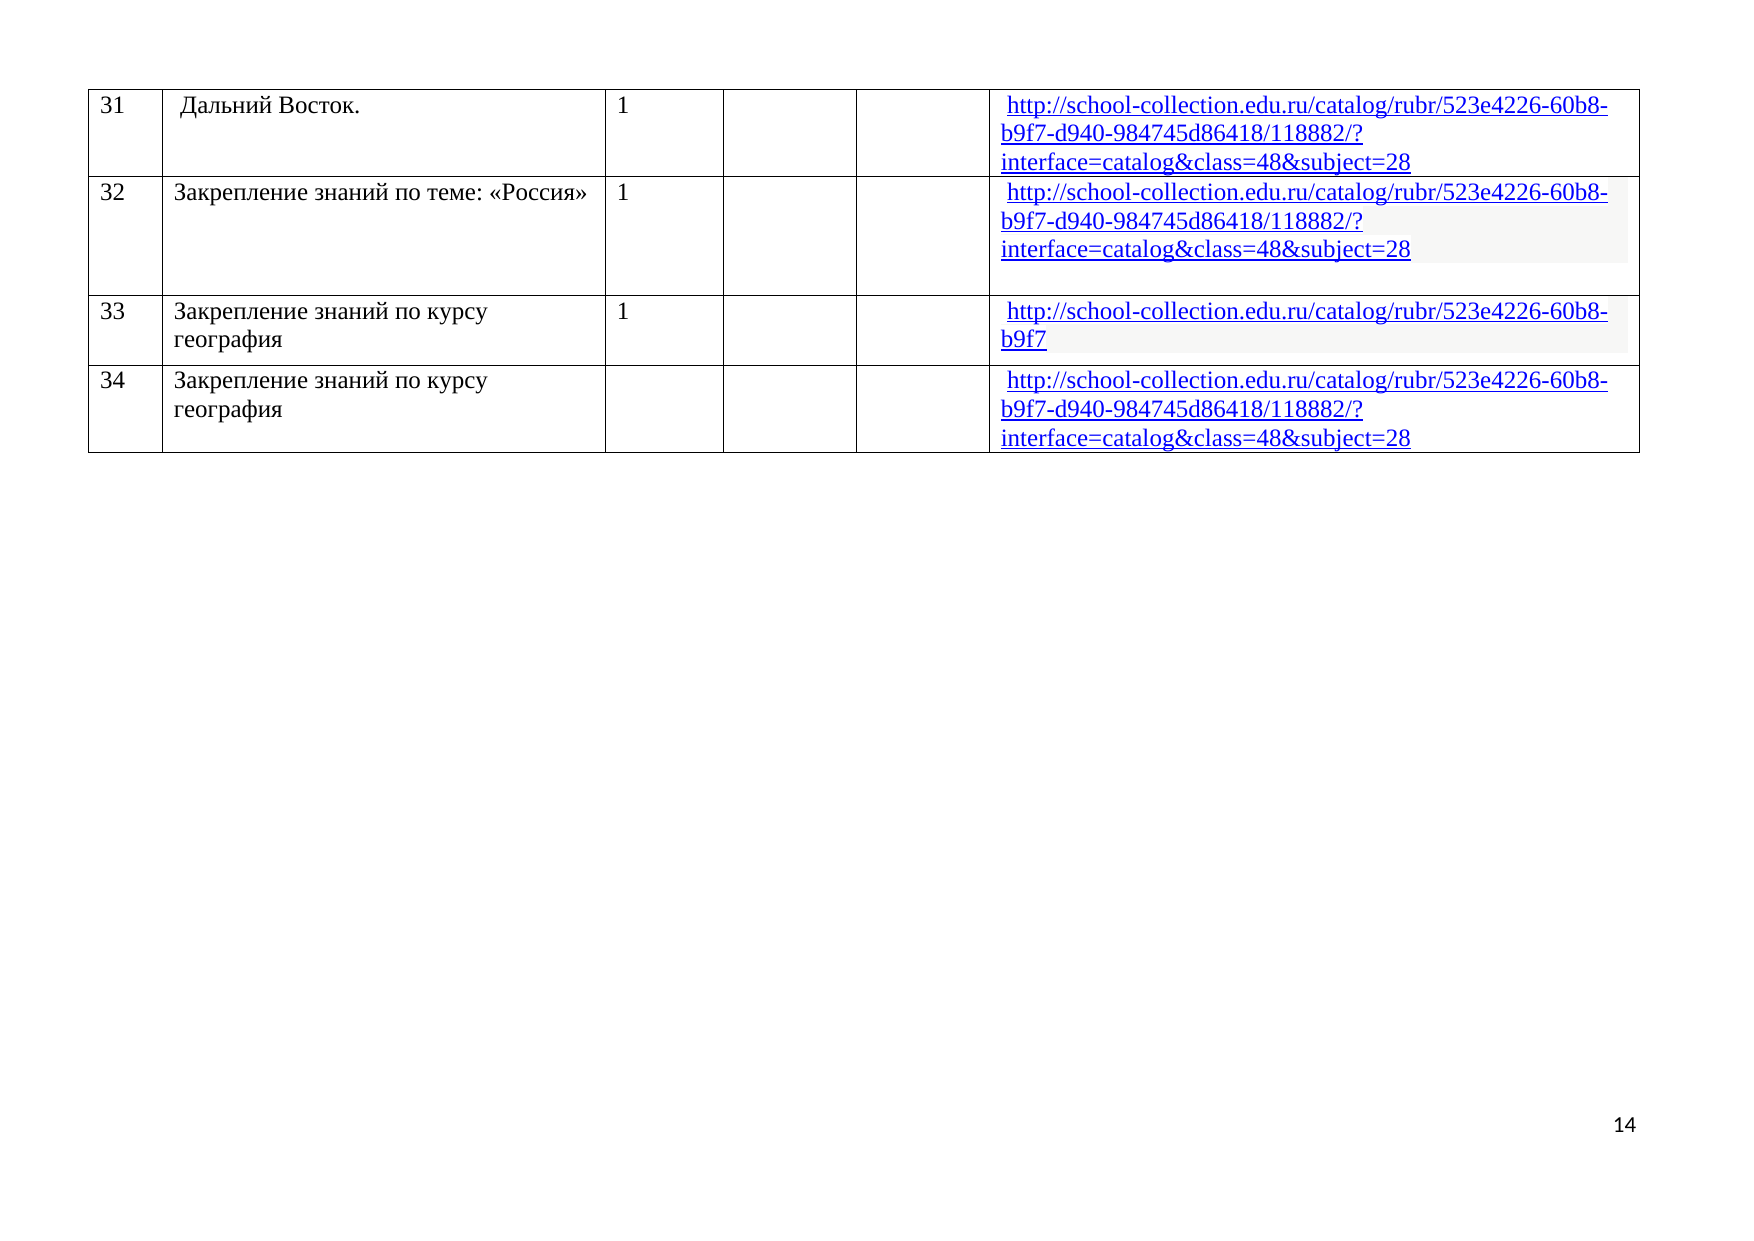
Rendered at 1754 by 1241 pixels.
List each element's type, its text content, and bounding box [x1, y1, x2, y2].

table_cell 32 [89, 177, 162, 295]
table_cell 34 [89, 366, 162, 452]
table_cell Закрепление знаний по теме: «Россия» [163, 177, 605, 295]
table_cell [990, 90, 1639, 176]
table_cell [857, 296, 989, 364]
table_cell [606, 366, 723, 452]
table_cell http://school-collection.edu.ru/catalog/rubr/523e4226-60b8-b9f7-d940-984745d86418/118882/?interface=catalog&class=48&subject=28 [1363, 366, 1639, 452]
table_cell 1 [606, 90, 723, 176]
table_cell http://school-collection.edu.ru/catalog/rubr/523e4226-60b8-b9f7 [990, 296, 1639, 364]
table_cell Закрепление знаний по курсу география [163, 366, 605, 452]
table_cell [990, 177, 1639, 295]
table_cell Дальний Восток. [163, 90, 605, 176]
table_cell [857, 366, 989, 452]
table_cell [724, 366, 856, 452]
table_cell [724, 296, 856, 364]
table_cell [857, 177, 989, 295]
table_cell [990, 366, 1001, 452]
table_cell [724, 177, 856, 295]
table_cell [724, 90, 856, 176]
table_cell 1 [606, 296, 723, 364]
table_cell 33 [89, 296, 162, 364]
table_cell Закрепление знаний по курсу география [163, 296, 605, 364]
table_cell [857, 90, 989, 176]
table_cell 31 [89, 90, 162, 176]
table_cell 1 [606, 177, 723, 295]
